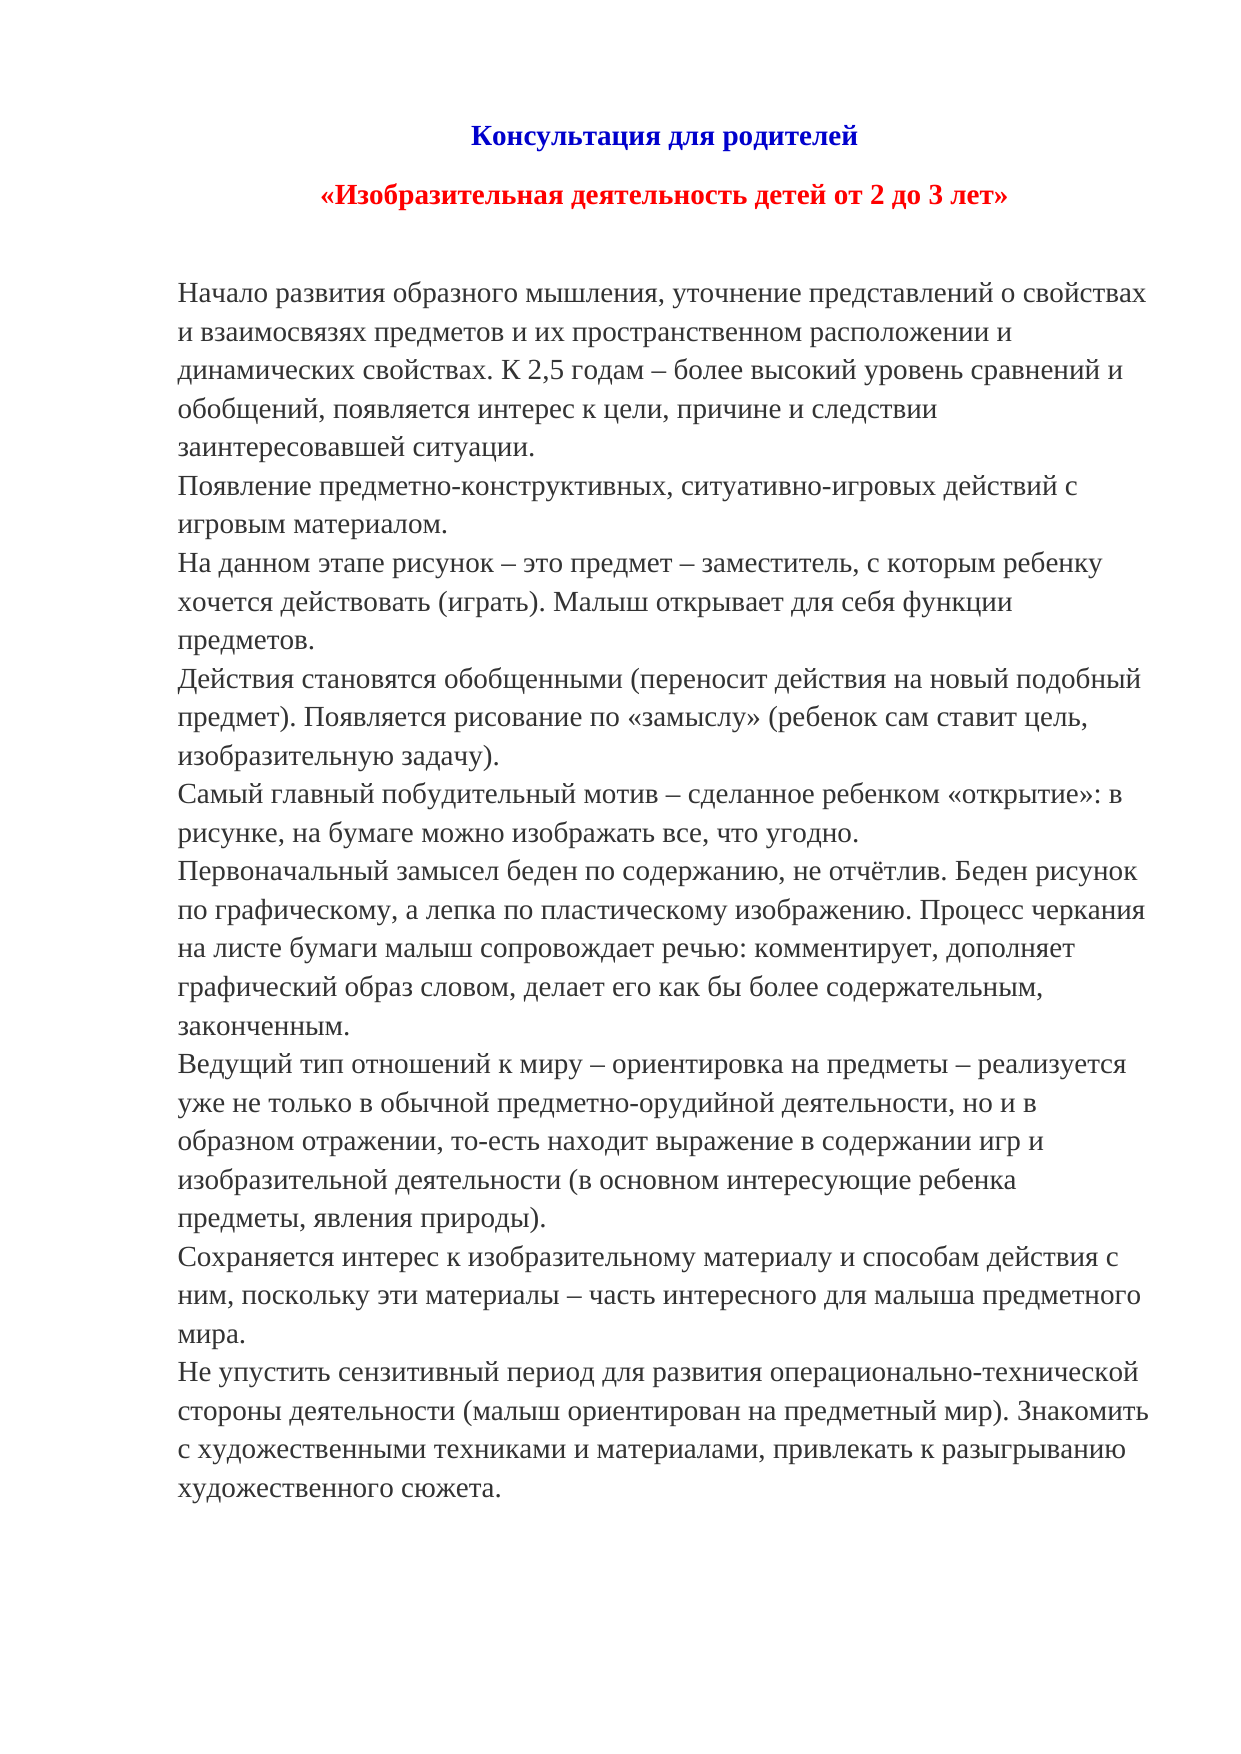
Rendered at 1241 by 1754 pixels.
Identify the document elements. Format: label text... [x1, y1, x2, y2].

text Начало развития образного мышления, уточнение представлений о свойствах и взаимосвязях предметов и их пространственном расположении и динамических свойствах. К 2,5 годам – более высокий уровень сравнений и обобщений, появляется интерес к цели, причине и следствии заинтересовавшей ситуации. Появление предметно-конструктивных, ситуативно-игровых действий с игровым материалом. На данном этапе рисунок – это предмет – заместитель, с которым ребенку хочется действовать (играть). Малыш открывает для себя функции предметов. Действия становятся обобщенными (переносит действия на новый подобный предмет). Появляется рисование по «замыслу» (ребенок сам ставит цель, изобразительную задачу). Самый главный побудительный мотив – сделанное ребенком «открытие»: в рисунке, на бумаге можно изображать все, что угодно. Первоначальный замысел беден по содержанию, не отчётлив. Беден рисунок по графическому, а лепка по пластическому изображению. Процесс черкания на листе бумаги малыш сопровождает речью: комментирует, дополняет графический образ словом, делает его как бы более содержательным, законченным. Ведущий тип отношений к миру – ориентировка на предметы – реализуется уже не только в обычной предметно-орудийной деятельности, но и в образном отражении, то-есть находит выражение в содержании игр и изобразительной деятельности (в основном интересующие ребенка предметы, явления природы). Сохраняется интерес к изобразительному материалу и способам действия с ним, поскольку эти материалы – часть интересного для малыша предметного мира. Не упустить сензитивный период для развития операционально-технической стороны деятельности (малыш ориентирован на предметный мир). Знакомить с художественными техниками и материалами, привлекать к разыгрыванию художественного сюжета. [177, 237, 1152, 1504]
text Консультация для родителей [177, 118, 1152, 152]
text «Изобразительная деятельность детей от 2 до 3 лет» [177, 177, 1152, 211]
